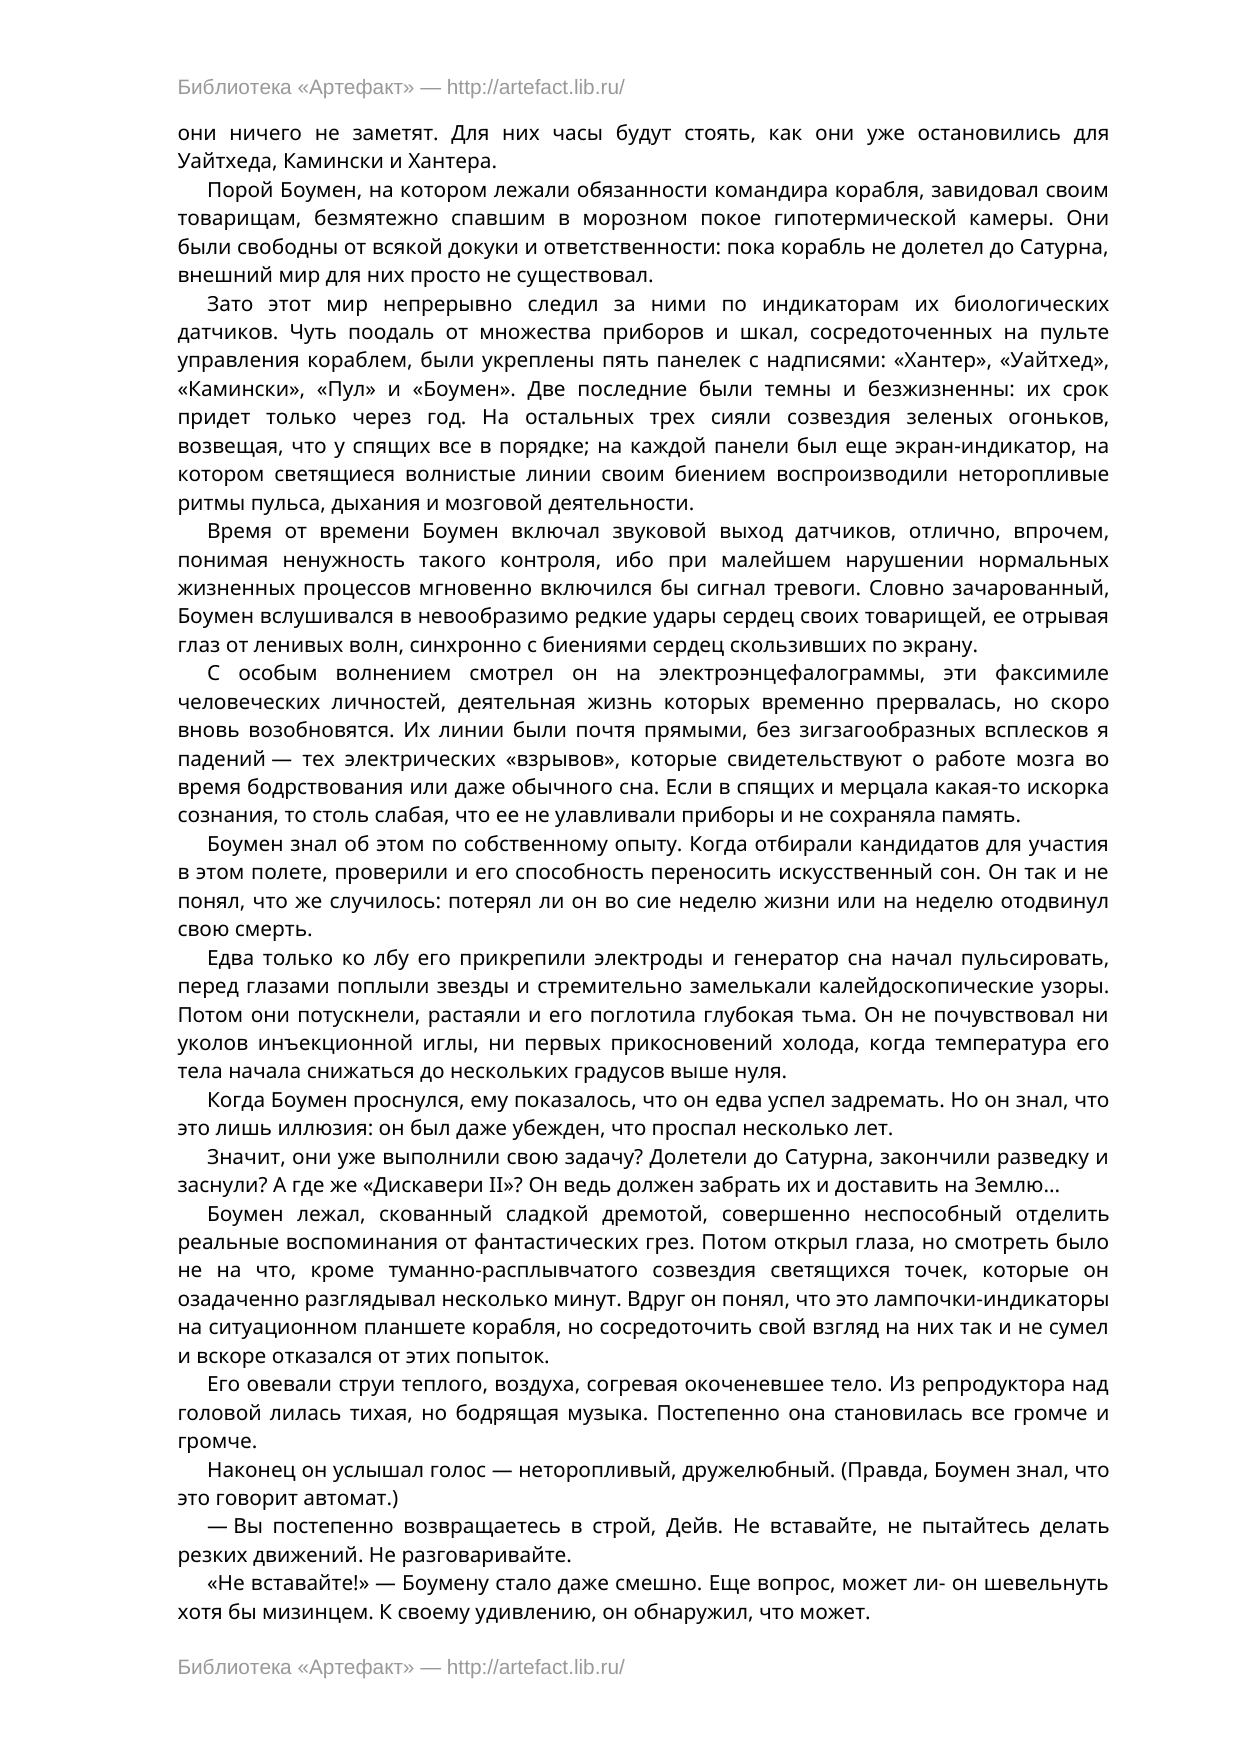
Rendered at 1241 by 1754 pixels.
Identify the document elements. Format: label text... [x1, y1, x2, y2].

text Боумен лежал, скованный сладкой дремотой, совершенно неспособный отделить реальные воспоминания от фантастических грез. Потом открыл глаза, но смотреть было не на что, кроме туманно-расплывчатого созвездия светящихся точек, которые он озадаченно разглядывал несколько минут. Вдруг он понял, что это лампочки-индикаторы на ситуационном планшете корабля, но сосредоточить свой взгляд на них так и не сумел и вскоре отказался от этих попыток. [177, 1199, 1110, 1369]
text Время от времени Боумен включал звуковой выход датчиков, отлично, впрочем, понимая ненужность такого контроля, ибо при малейшем нарушении нормальных жизненных процессов мгновенно включился бы сигнал тревоги. Словно зачарованный, Боумен вслушивался в невообразимо редкие удары сердец своих товарищей, ее отрывая глаз от ленивых волн, синхронно с биениями сердец скользивших по экрану. [177, 516, 1110, 658]
text Значит, они уже выполнили свою задачу? Долетели до Сатурна, закончили разведку и заснули? А где же «Дискавери II»? Он ведь должен забрать их и доставить на Землю... [177, 1142, 1110, 1199]
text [177, 118, 1110, 175]
text Зато этот мир непрерывно следил за ними по индикаторам их биологических датчиков. Чуть поодаль от множества приборов и шкал, сосредоточенных на пульте управления кораблем, были укреплены пять панелек с надписями: «Хантер», «Уайтхед», «Камински», «Пул» и «Боумен». Две последние были темны и безжизненны: их срок придет только через год. На остальных трех сияли созвездия зеленых огоньков, возвещая, что у спящих все в порядке; на каждой панели был еще экран-индикатор, на котором светящиеся волнистые линии своим биением воспроизводили неторопливые ритмы пульса, дыхания и мозговой деятельности. [177, 289, 1110, 516]
text Его овевали струи теплого, воздуха, согревая окоченевшее тело. Из репродуктора над головой лилась тихая, но бодрящая музыка. Постепенно она становилась все громче и громче. [177, 1369, 1110, 1455]
text Наконец он услышал голос — неторопливый, дружелюбный. (Правда, Боумен знал, что это говорит автомат.) [177, 1455, 1110, 1512]
text Порой Боумен, на котором лежали обязанности командира корабля, завидовал своим товарищам, безмятежно спавшим в морозном покое гипотермической камеры. Они были свободны от всякой докуки и ответственности: пока корабль не долетел до Сатурна, внешний мир для них просто не существовал. [177, 175, 1110, 289]
text Когда Боумен проснулся, ему показалось, что он едва успел задремать. Но он знал, что это лишь иллюзия: он был даже убежден, что проспал несколько лет. [177, 1085, 1110, 1142]
text — Вы постепенно возвращаетесь в строй, Дейв. Не вставайте, не пытайтесь делать резких движений. Не разговаривайте. [177, 1512, 1110, 1568]
text «Не вставайте!» — Боумену стало даже смешно. Еще вопрос, может ли- он шевельнуть хотя бы мизинцем. К своему удивлению, он обнаружил, что может. [177, 1568, 1110, 1625]
text Едва только ко лбу его прикрепили электроды и генератор сна начал пульсировать, перед глазами поплыли звезды и стремительно замелькали калейдоскопические узоры. Потом они потускнели, растаяли и его поглотила глубокая тьма. Он не почувствовал ни уколов инъекционной иглы, ни первых прикосновений холода, когда температура его тела начала снижаться до нескольких градусов выше нуля. [177, 943, 1110, 1085]
text Боумен знал об этом по собственному опыту. Когда отбирали кандидатов для участия в этом полете, проверили и его способность переносить искусственный сон. Он так и не понял, что же случилось: потерял ли он во сие неделю жизни или на неделю отодвинул свою смерть. [177, 829, 1110, 943]
text С особым волнением смотрел он на электроэнцефалограммы, эти факсимиле человеческих личностей, деятельная жизнь которых временно прервалась, но скоро вновь возобновятся. Их линии были почтя прямыми, без зигзагообразных всплесков я падений — тех электрических «взрывов», которые свидетельствуют о работе мозга во время бодрствования или даже обычного сна. Если в спящих и мерцала какая-то искорка сознания, то столь слабая, что ее не улавливали приборы и не сохраняла память. [177, 658, 1110, 829]
